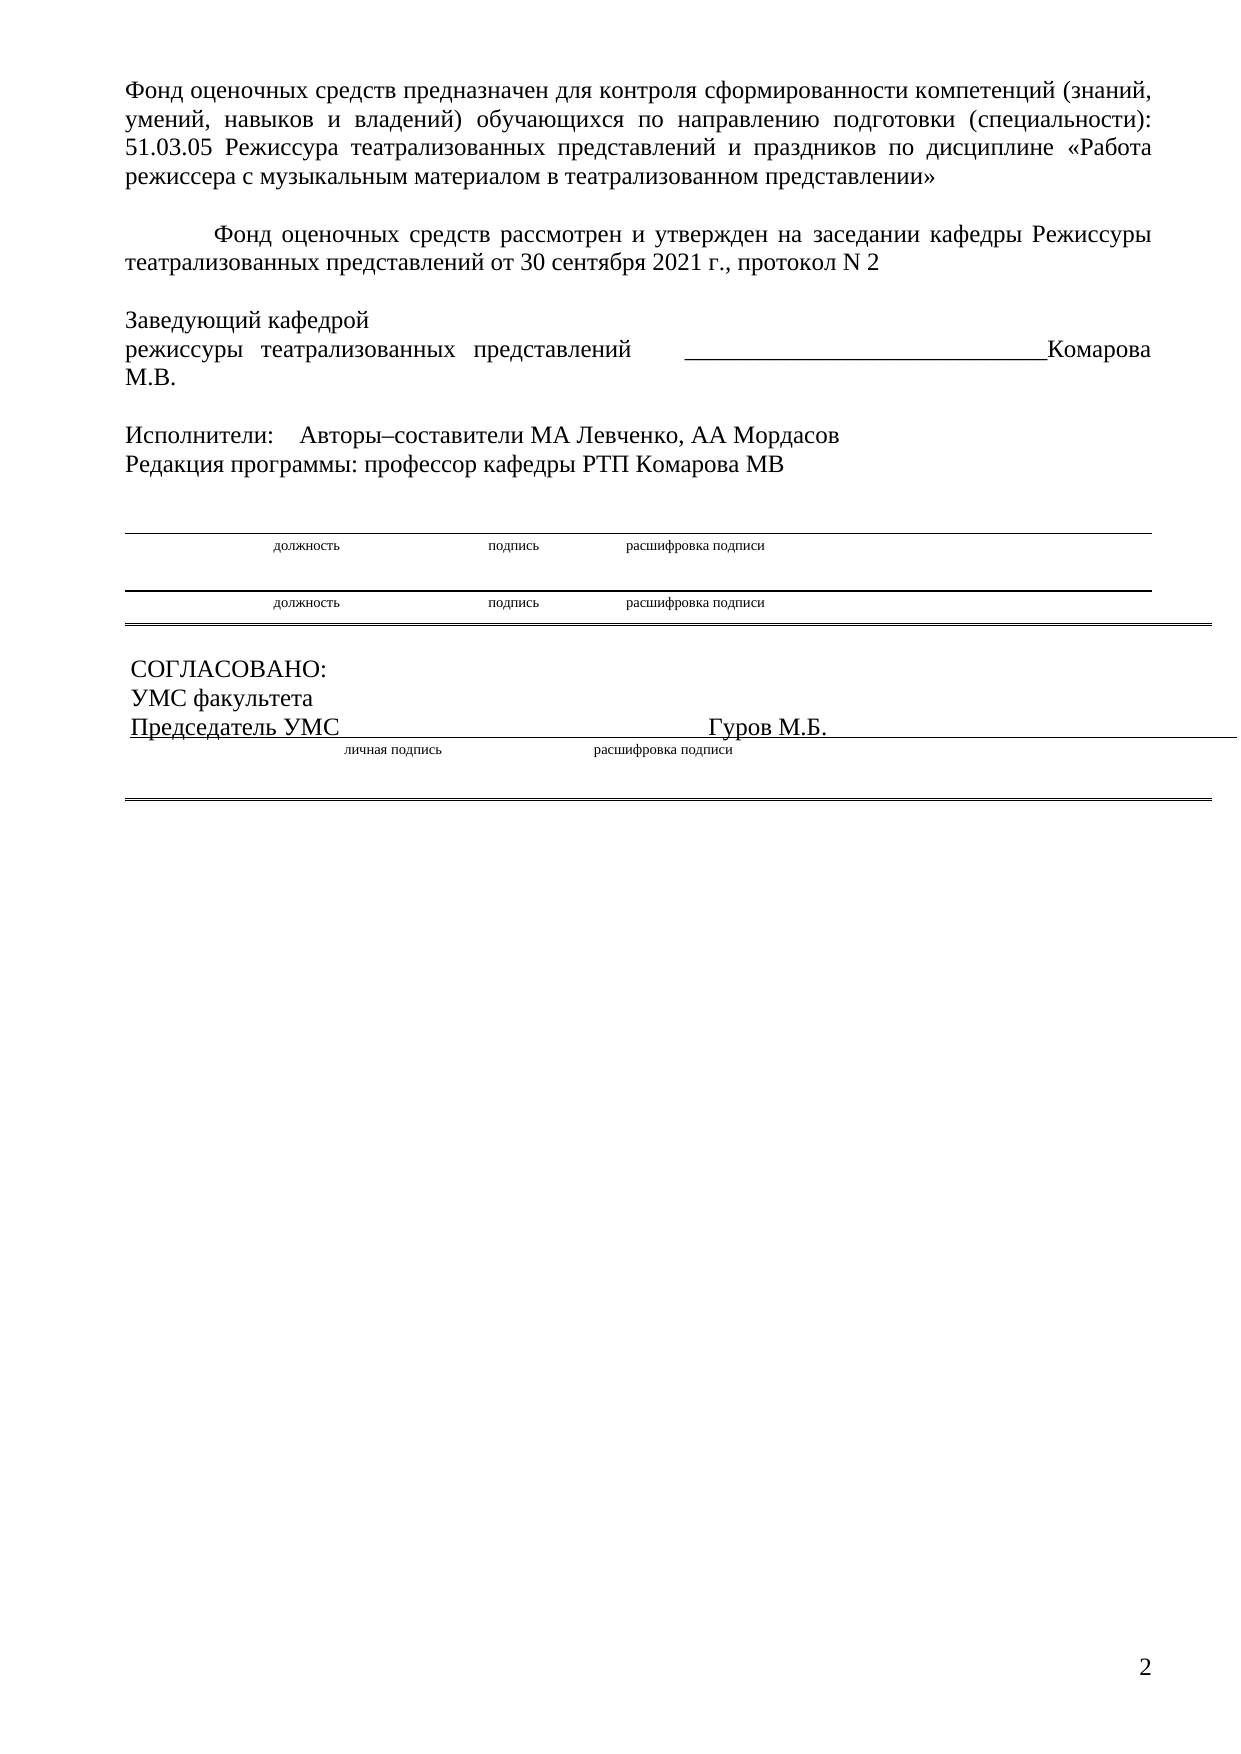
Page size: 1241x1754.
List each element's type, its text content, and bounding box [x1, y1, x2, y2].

table_header СОГЛАСОВАНО: УМС факультета Председатель УМС Гуров М.Б. личная подпись расшифровка подписи [125, 626, 1212, 798]
text должность подпись расшифровка подписи [125, 536, 1152, 565]
text Заведующий кафедрой [125, 305, 1152, 334]
text режиссуры театрализованных представлений _____________________________Комарова М.В. [125, 334, 1152, 391]
text Фонд оценочных средств предназначен для контроля сформированности компетенций (знаний, умений, навыков и владений) обучающихся по направлению подготовки (специальности): 51.03.05 Режиссура театрализованных представлений и праздников по дисциплине «Работа режиссера с музыкальным материалом в театрализованном представлении» [125, 75, 1152, 190]
text Редакция программы: профессор кафедры РТП Комарова МВ [125, 449, 1152, 477]
text Исполнители: Авторы–составители МА Левченко, АА Мордасов [125, 420, 1152, 449]
text должность подпись расшифровка подписи [125, 594, 1152, 623]
text Фонд оценочных средств рассмотрен и утвержден на заседании кафедры Режиссуры театрализованных представлений от 30 сентября 2021 г., протокол N 2 [125, 219, 1152, 276]
